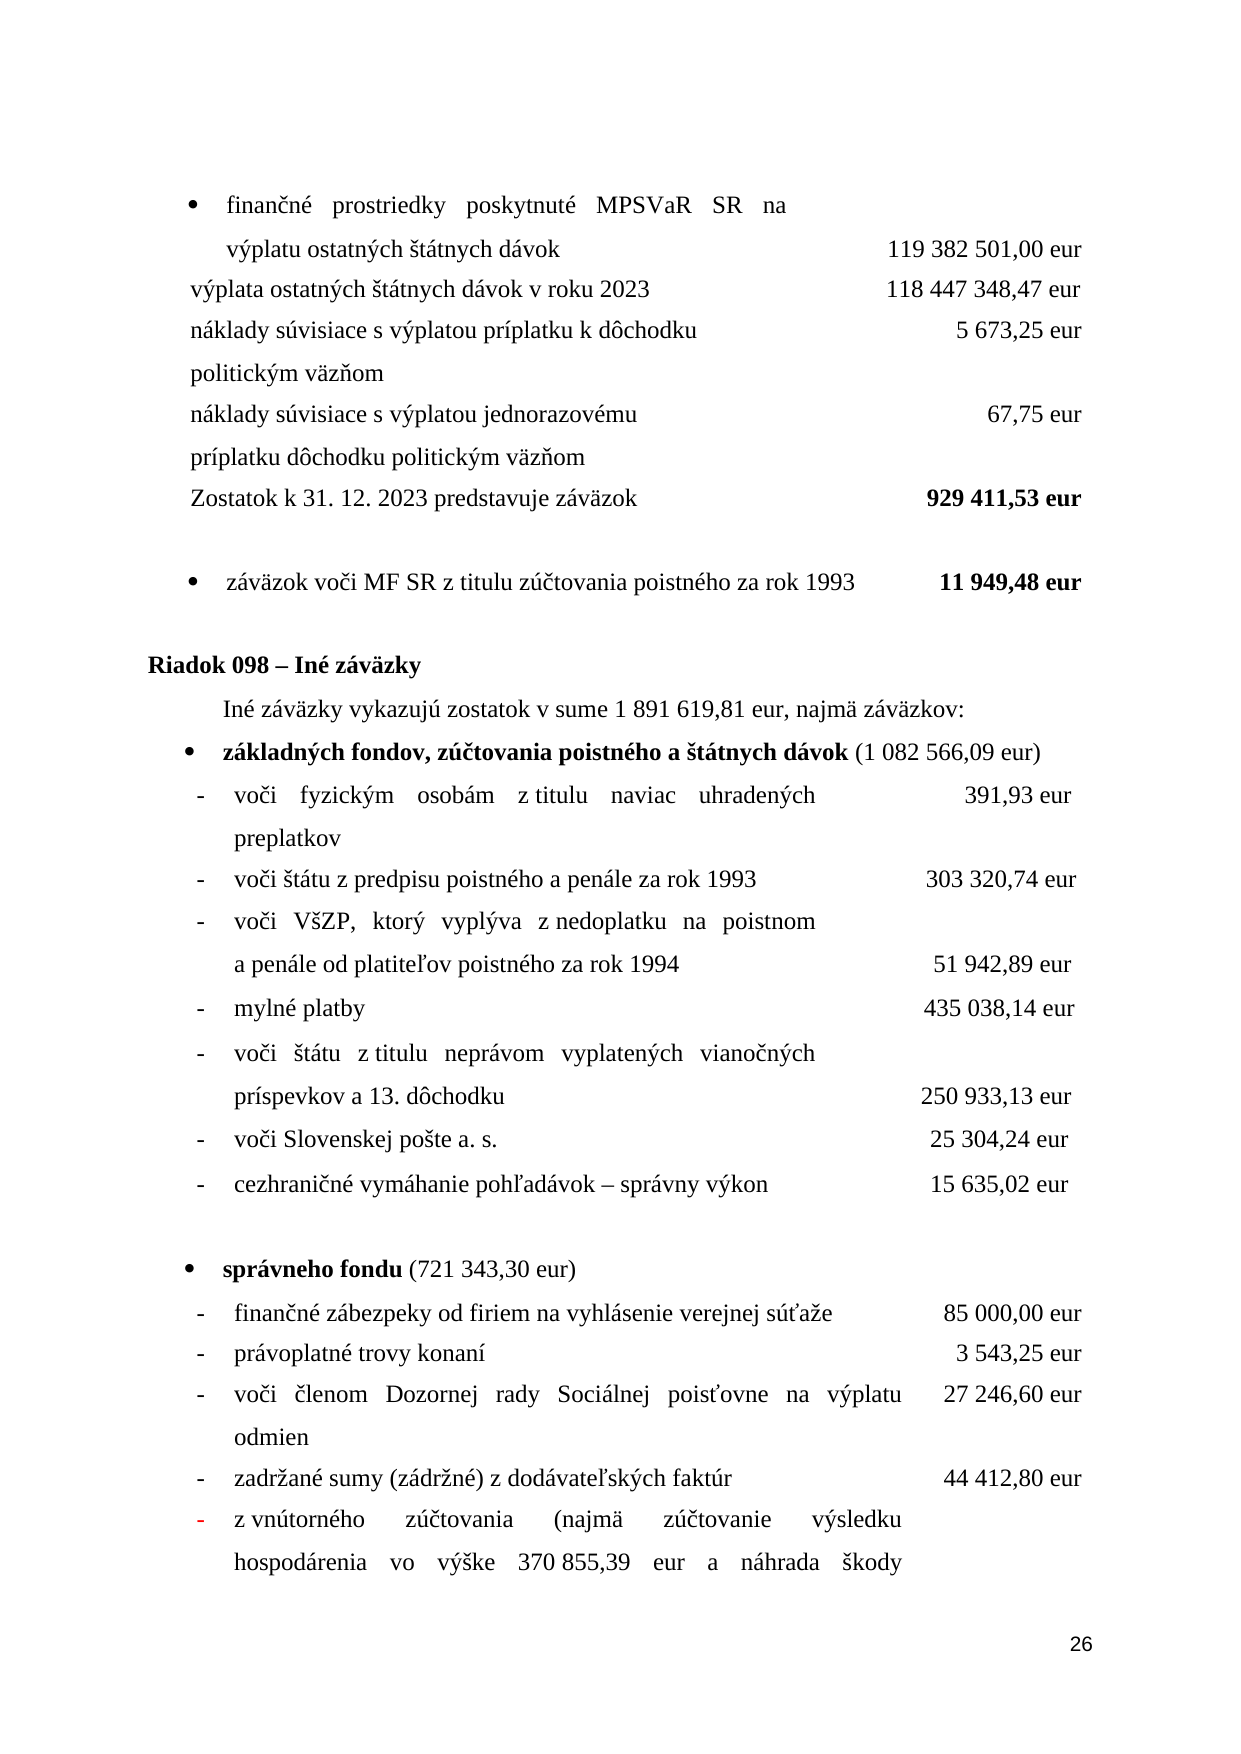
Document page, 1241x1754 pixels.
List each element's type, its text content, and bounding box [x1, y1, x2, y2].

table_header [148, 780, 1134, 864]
list základných fondov, zúčtovania poistného a štátnych dávok (1 082 566,09 eur) [185, 737, 1093, 766]
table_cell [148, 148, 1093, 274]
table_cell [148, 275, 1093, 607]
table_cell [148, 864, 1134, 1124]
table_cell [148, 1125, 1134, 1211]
text Riadok 098 – Iné záväzky [148, 651, 1093, 679]
list správneho fondu (721 343,30 eur) [185, 1254, 1093, 1283]
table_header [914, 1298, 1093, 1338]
text Iné záväzky vykazujú zostatok v sume 1 891 619,81 eur, najmä záväzkov: [148, 694, 1093, 722]
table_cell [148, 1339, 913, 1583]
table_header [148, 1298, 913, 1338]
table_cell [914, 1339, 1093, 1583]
